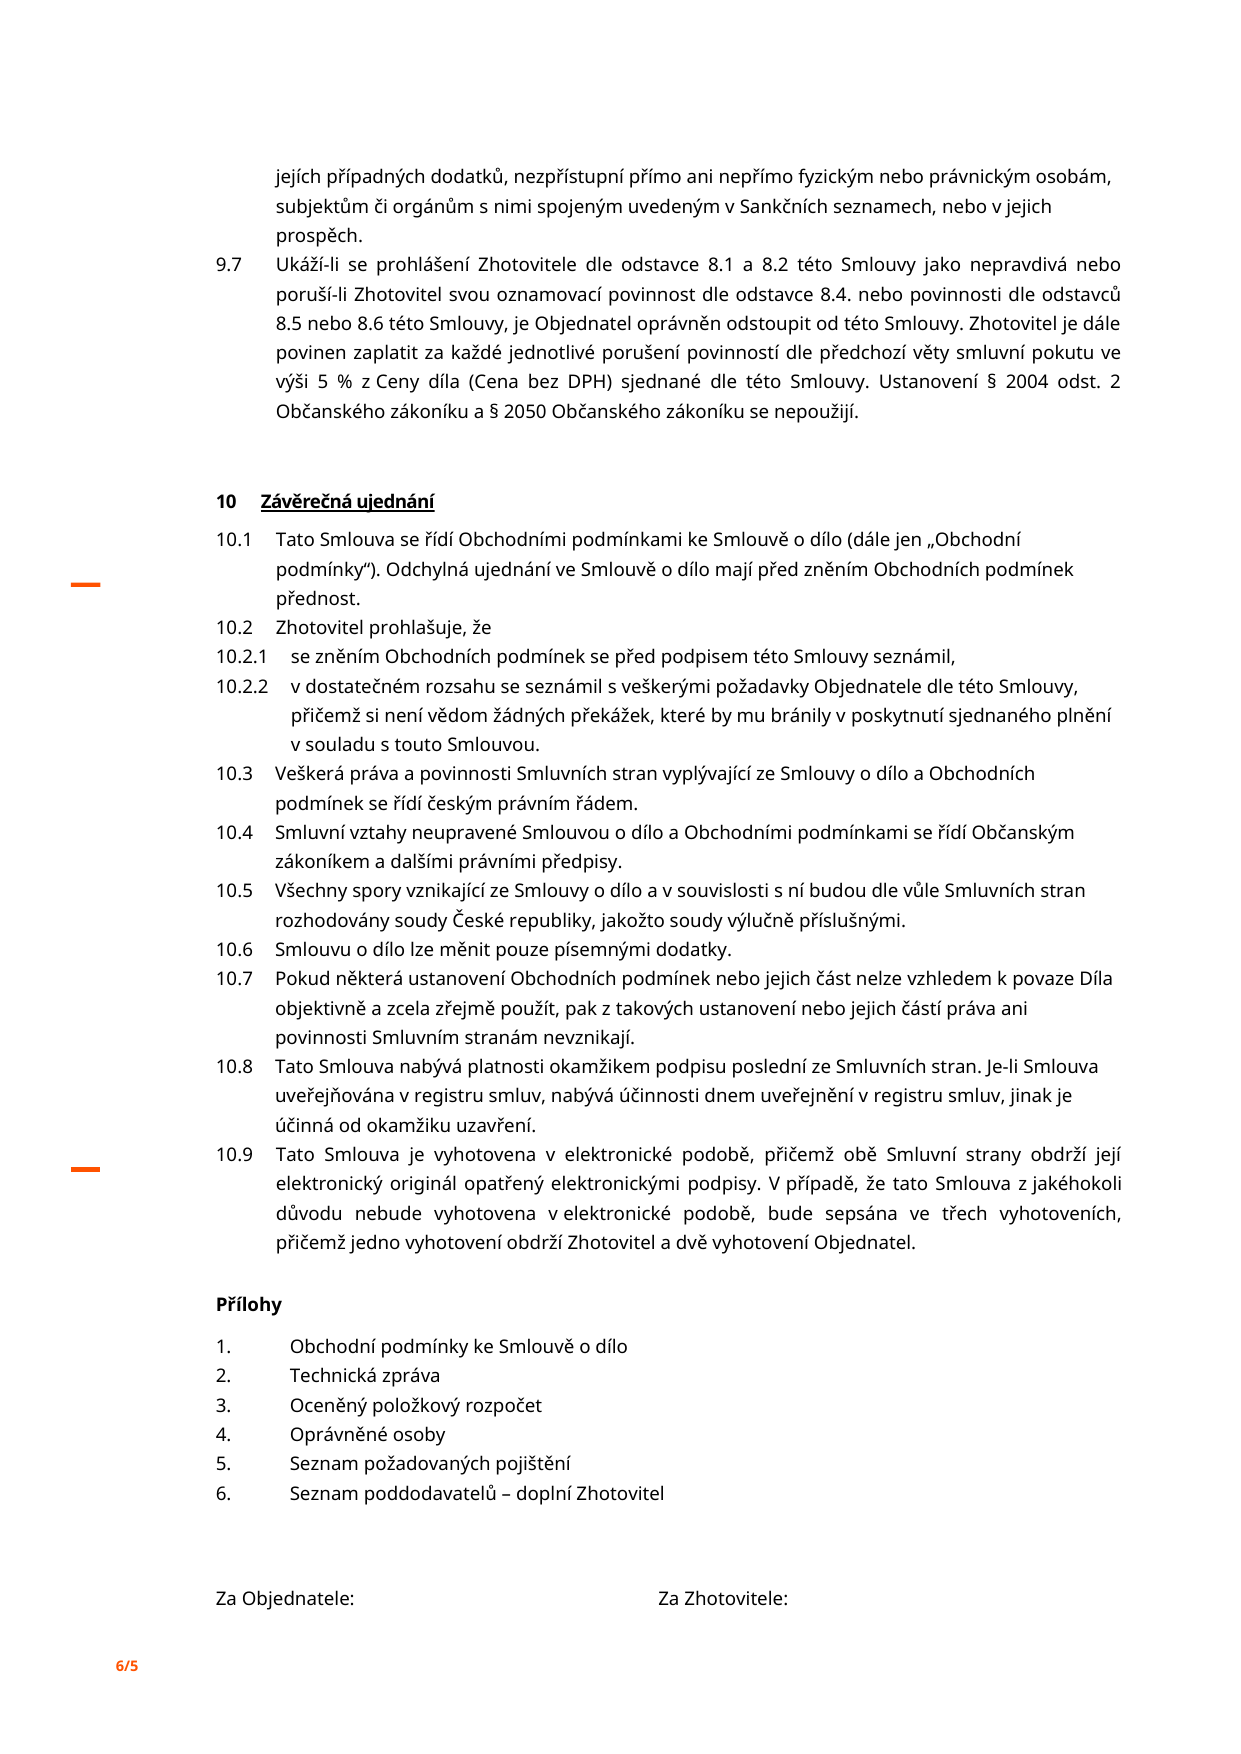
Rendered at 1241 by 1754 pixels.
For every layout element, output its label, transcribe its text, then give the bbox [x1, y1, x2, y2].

list Oceněný položkový rozpočet [216, 1392, 1122, 1417]
subtitle Smluvní vztahy neupravené Smlouvou o dílo a Obchodními podmínkami se řídí Občanským zákoníkem a dalšími právními předpisy. [216, 819, 1122, 874]
subtitle Veškerá práva a povinnosti Smluvních stran vyplývající ze Smlouvy o dílo a Obchodních podmínek se řídí českým právním řádem. [216, 761, 1122, 816]
list Technická zpráva [216, 1363, 1122, 1388]
list Obchodní podmínky ke Smlouvě o dílo [216, 1333, 1122, 1359]
subtitle v dostatečném rozsahu se seznámil s veškerými požadavky Objednatele dle této Smlouvy, přičemž si není vědom žádných překážek, které by mu bránily v poskytnutí sjednaného plnění v souladu s touto Smlouvou. [216, 673, 1122, 757]
text Přílohy [216, 1292, 1122, 1317]
subtitle Závěrečná ujednání [216, 488, 1122, 514]
subtitle Smlouvu o dílo lze měnit pouze písemnými dodatky. [216, 936, 1122, 962]
subtitle Zhotovitel prohlašuje, že [216, 614, 1122, 640]
subtitle Pokud některá ustanovení Obchodních podmínek nebo jejich část nelze vzhledem k povaze Díla objektivně a zcela zřejmě použít, pak z takových ustanovení nebo jejich částí práva ani povinnosti Smluvním stranám nevznikají. [216, 966, 1122, 1050]
subtitle se zněním Obchodních podmínek se před podpisem této Smlouvy seznámil, [216, 644, 1122, 669]
text Za Objednatele: Za Zhotovitele: [216, 1586, 1122, 1611]
list Oprávněné osoby [216, 1421, 1122, 1447]
subtitle Tato Smlouva nabývá platnosti okamžikem podpisu poslední ze Smluvních stran. Je-li Smlouva uveřejňována v registru smluv, nabývá účinnosti dnem uveřejnění v registru smluv, jinak je účinná od okamžiku uzavření. [216, 1053, 1122, 1137]
subtitle Všechny spory vznikající ze Smlouvy o dílo a v souvislosti s ní budou dle vůle Smluvních stran rozhodovány soudy České republiky, jakožto soudy výlučně příslušnými. [216, 878, 1122, 933]
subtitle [216, 164, 1122, 248]
subtitle Tato Smlouva je vyhotovena v elektronické podobě, přičemž obě Smluvní strany obdrží její elektronický originál opatřený elektronickými podpisy. V případě, že tato Smlouva z jakéhokoli důvodu nebude vyhotovena v elektronické podobě, bude sepsána ve třech vyhotoveních, přičemž jedno vyhotovení obdrží Zhotovitel a dvě vyhotovení Objednatel. [216, 1141, 1122, 1254]
subtitle Ukáží-li se prohlášení Zhotovitele dle odstavce 8.1 a 8.2 této Smlouvy jako nepravdivá nebo poruší-li Zhotovitel svou oznamovací povinnost dle odstavce 8.4. nebo povinnosti dle odstavců 8.5 nebo 8.6 této Smlouvy, je Objednatel oprávněn odstoupit od této Smlouvy. Zhotovitel je dále povinen zaplatit za každé jednotlivé porušení povinností dle předchozí věty smluvní pokutu ve výši 5 % z Ceny díla (Cena bez DPH) sjednané dle této Smlouvy. Ustanovení § 2004 odst. 2 Občanského zákoníku a § 2050 Občanského zákoníku se nepoužijí. [216, 252, 1122, 423]
subtitle Tato Smlouva se řídí Obchodními podmínkami ke Smlouvě o dílo (dále jen „Obchodní podmínky“). Odchylná ujednání ve Smlouvě o dílo mají před zněním Obchodních podmínek přednost. [216, 527, 1122, 611]
list Seznam požadovaných pojištění [216, 1451, 1122, 1476]
list Seznam poddodavatelů – doplní Zhotovitel [216, 1480, 1122, 1505]
